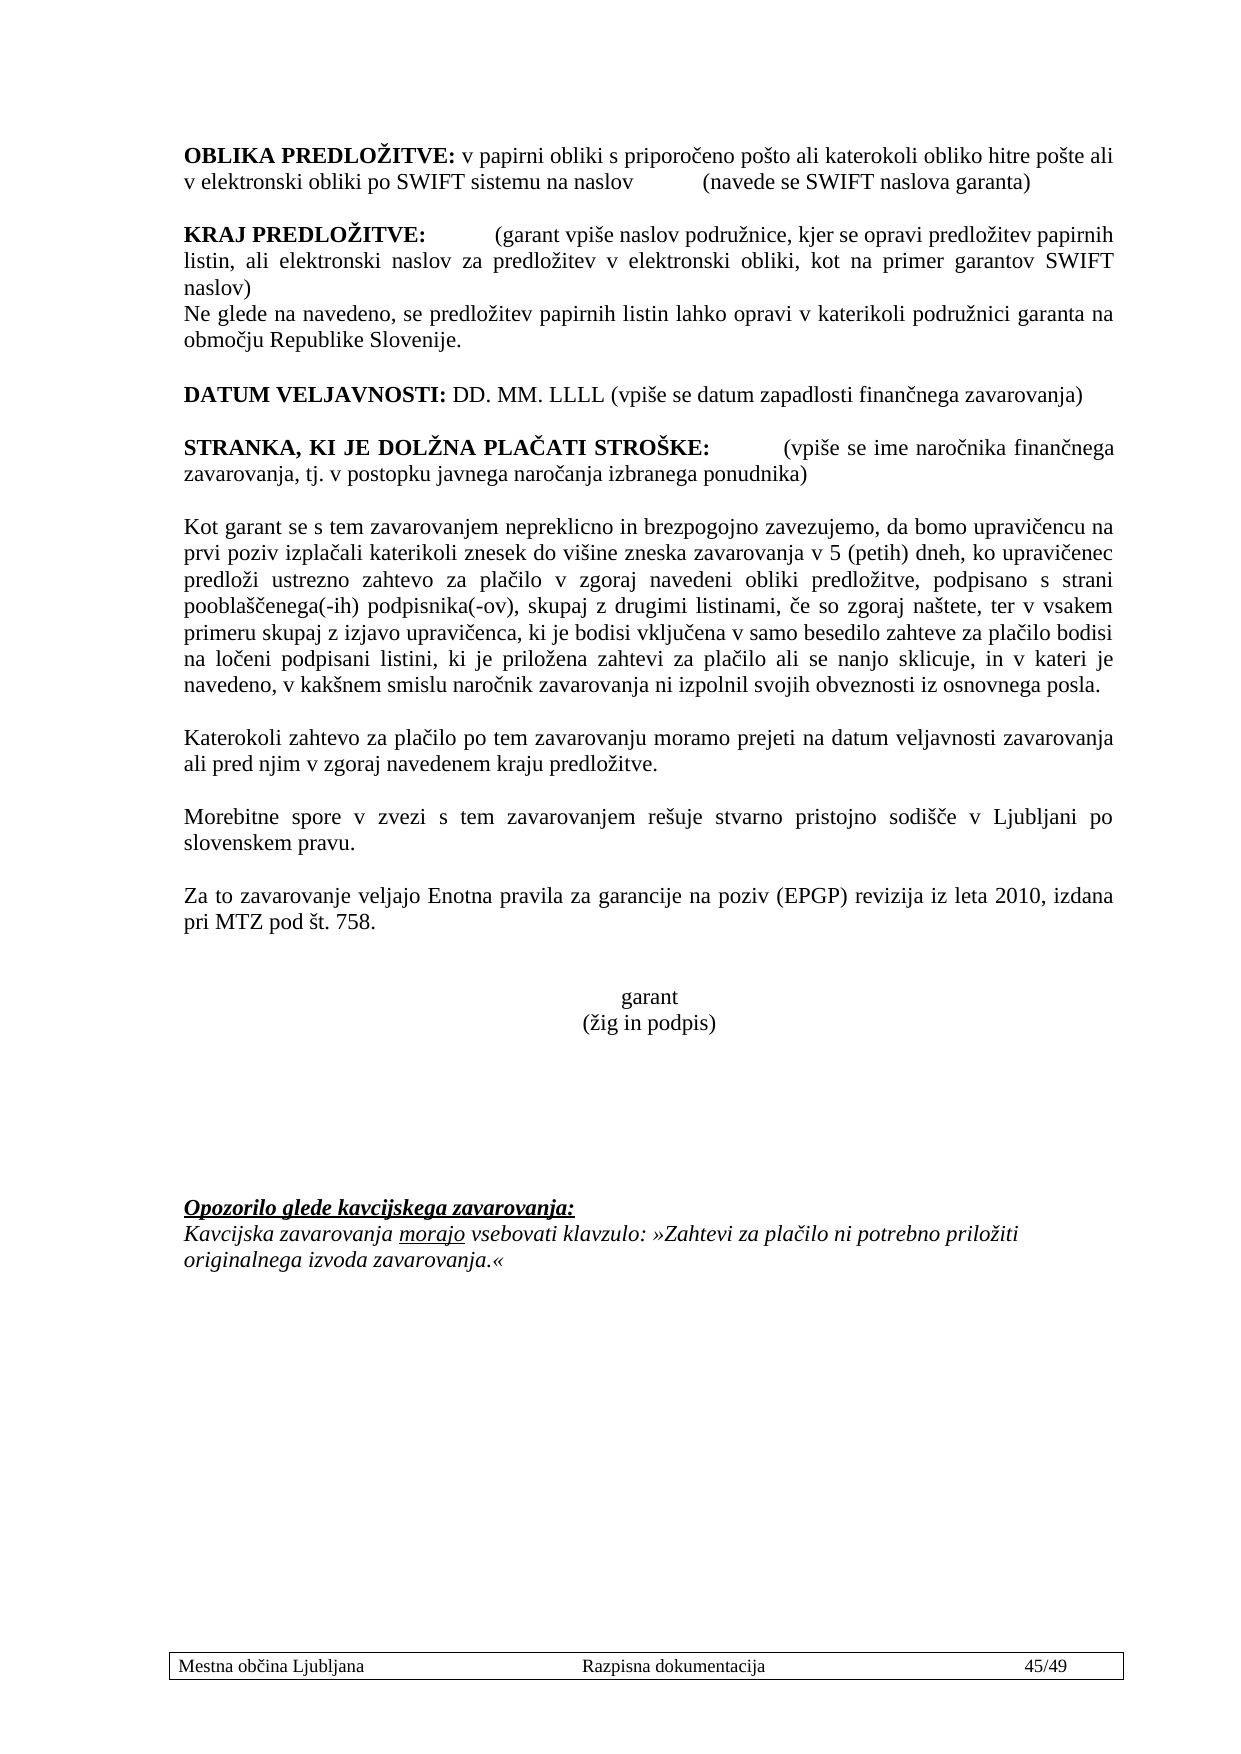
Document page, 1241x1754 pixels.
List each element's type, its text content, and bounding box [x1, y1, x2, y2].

text KRAJ PREDLOŽITVE: (garant vpiše naslov podružnice, kjer se opravi predložitev papirnih listin, ali elektronski naslov za predložitev v elektronski obliki, kot na primer garantov SWIFT naslov) [184, 221, 1115, 300]
text Kavcijska zavarovanja morajo vsebovati klavzulo: »Zahtevi za plačilo ni potrebno priložiti originalnega izvoda zavarovanja.« [184, 1220, 1115, 1273]
text DATUM VELJAVNOSTI: DD. MM. LLLL (vpiše se datum zapadlosti finančnega zavarovanja) [184, 381, 1115, 408]
text Katerokoli zahtevo za plačilo po tem zavarovanju moramo prejeti na datum veljavnosti zavarovanja ali pred njim v zgoraj navedenem kraju predložitve. [184, 724, 1115, 777]
text STRANKA, KI JE DOLŽNA PLAČATI STROŠKE: (vpiše se ime naročnika finančnega zavarovanja, tj. v postopku javnega naročanja izbranega ponudnika) [184, 434, 1115, 487]
text Morebitne spore v zvezi s tem zavarovanjem rešuje stvarno pristojno sodišče v Ljubljani po slovenskem pravu. [184, 803, 1115, 856]
text garant [184, 983, 1115, 1009]
text (žig in podpis) [184, 1009, 1115, 1035]
text Kot garant se s tem zavarovanjem nepreklicno in brezpogojno zavezujemo, da bomo upravičencu na prvi poziv izplačali katerikoli znesek do višine zneska zavarovanja v 5 (petih) dneh, ko upravičenec predloži ustrezno zahtevo za plačilo v zgoraj navedeni obliki predložitve, podpisano s strani pooblaščenega(-ih) podpisnika(-ov), skupaj z drugimi listinami, če so zgoraj naštete, ter v vsakem primeru skupaj z izjavo upravičenca, ki je bodisi vključena v samo besedilo zahteve za plačilo bodisi na ločeni podpisani listini, ki je priložena zahtevi za plačilo ali se nanjo sklicuje, in v kateri je navedeno, v kakšnem smislu naročnik zavarovanja ni izpolnil svojih obveznosti iz osnovnega posla. [184, 513, 1115, 698]
text Za to zavarovanje veljajo Enotna pravila za garancije na poziv (EPGP) revizija iz leta 2010, izdana pri MTZ pod št. 758. [184, 882, 1115, 935]
text Opozorilo glede kavcijskega zavarovanja: [184, 1193, 1115, 1220]
text OBLIKA PREDLOŽITVE: v papirni obliki s priporočeno pošto ali katerokoli obliko hitre pošte ali v elektronski obliki po SWIFT sistemu na naslov (navede se SWIFT naslova garanta) [184, 142, 1115, 194]
text Ne glede na navedeno, se predložitev papirnih listin lahko opravi v katerikoli podružnici garanta na območju Republike Slovenije. [184, 300, 1115, 353]
